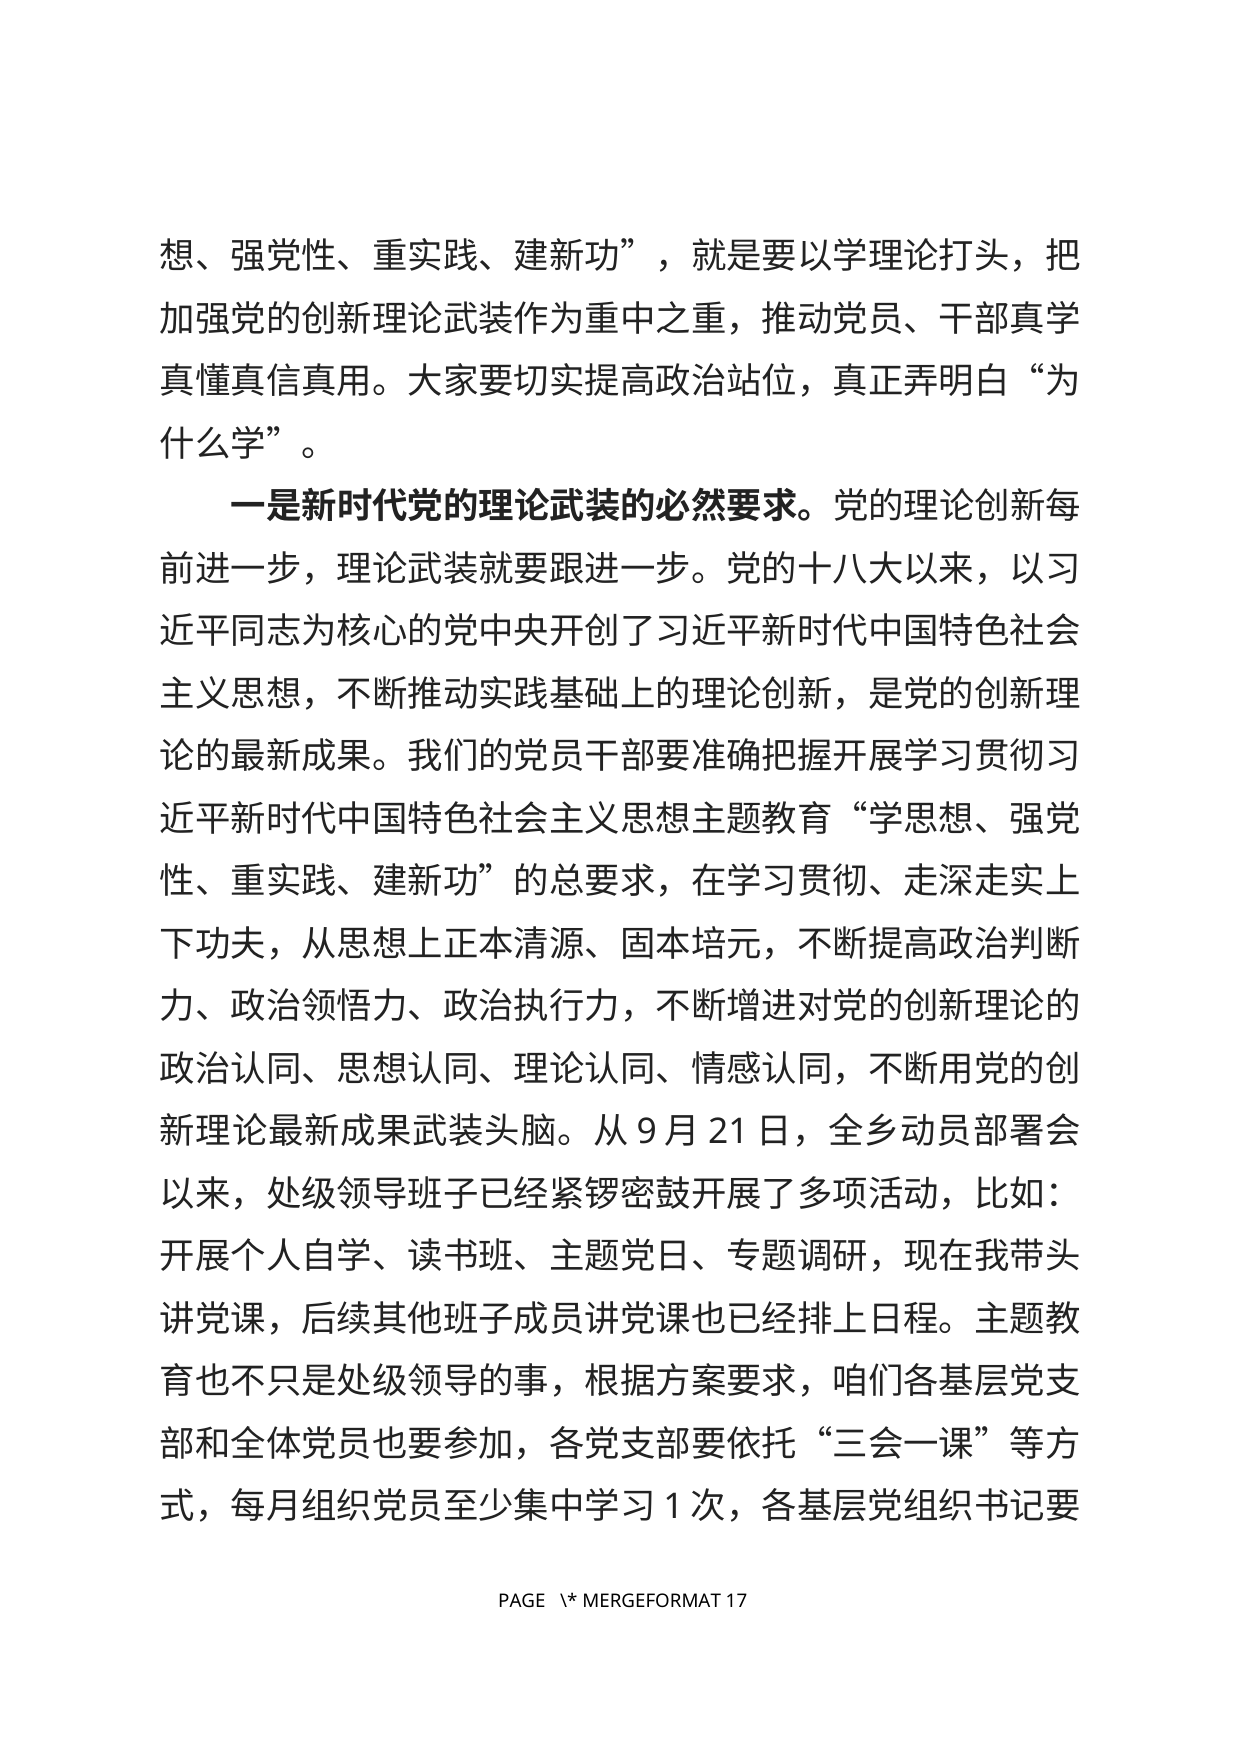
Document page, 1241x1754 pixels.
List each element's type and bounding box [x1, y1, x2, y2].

text [159, 468, 1081, 1531]
text [159, 218, 1081, 468]
